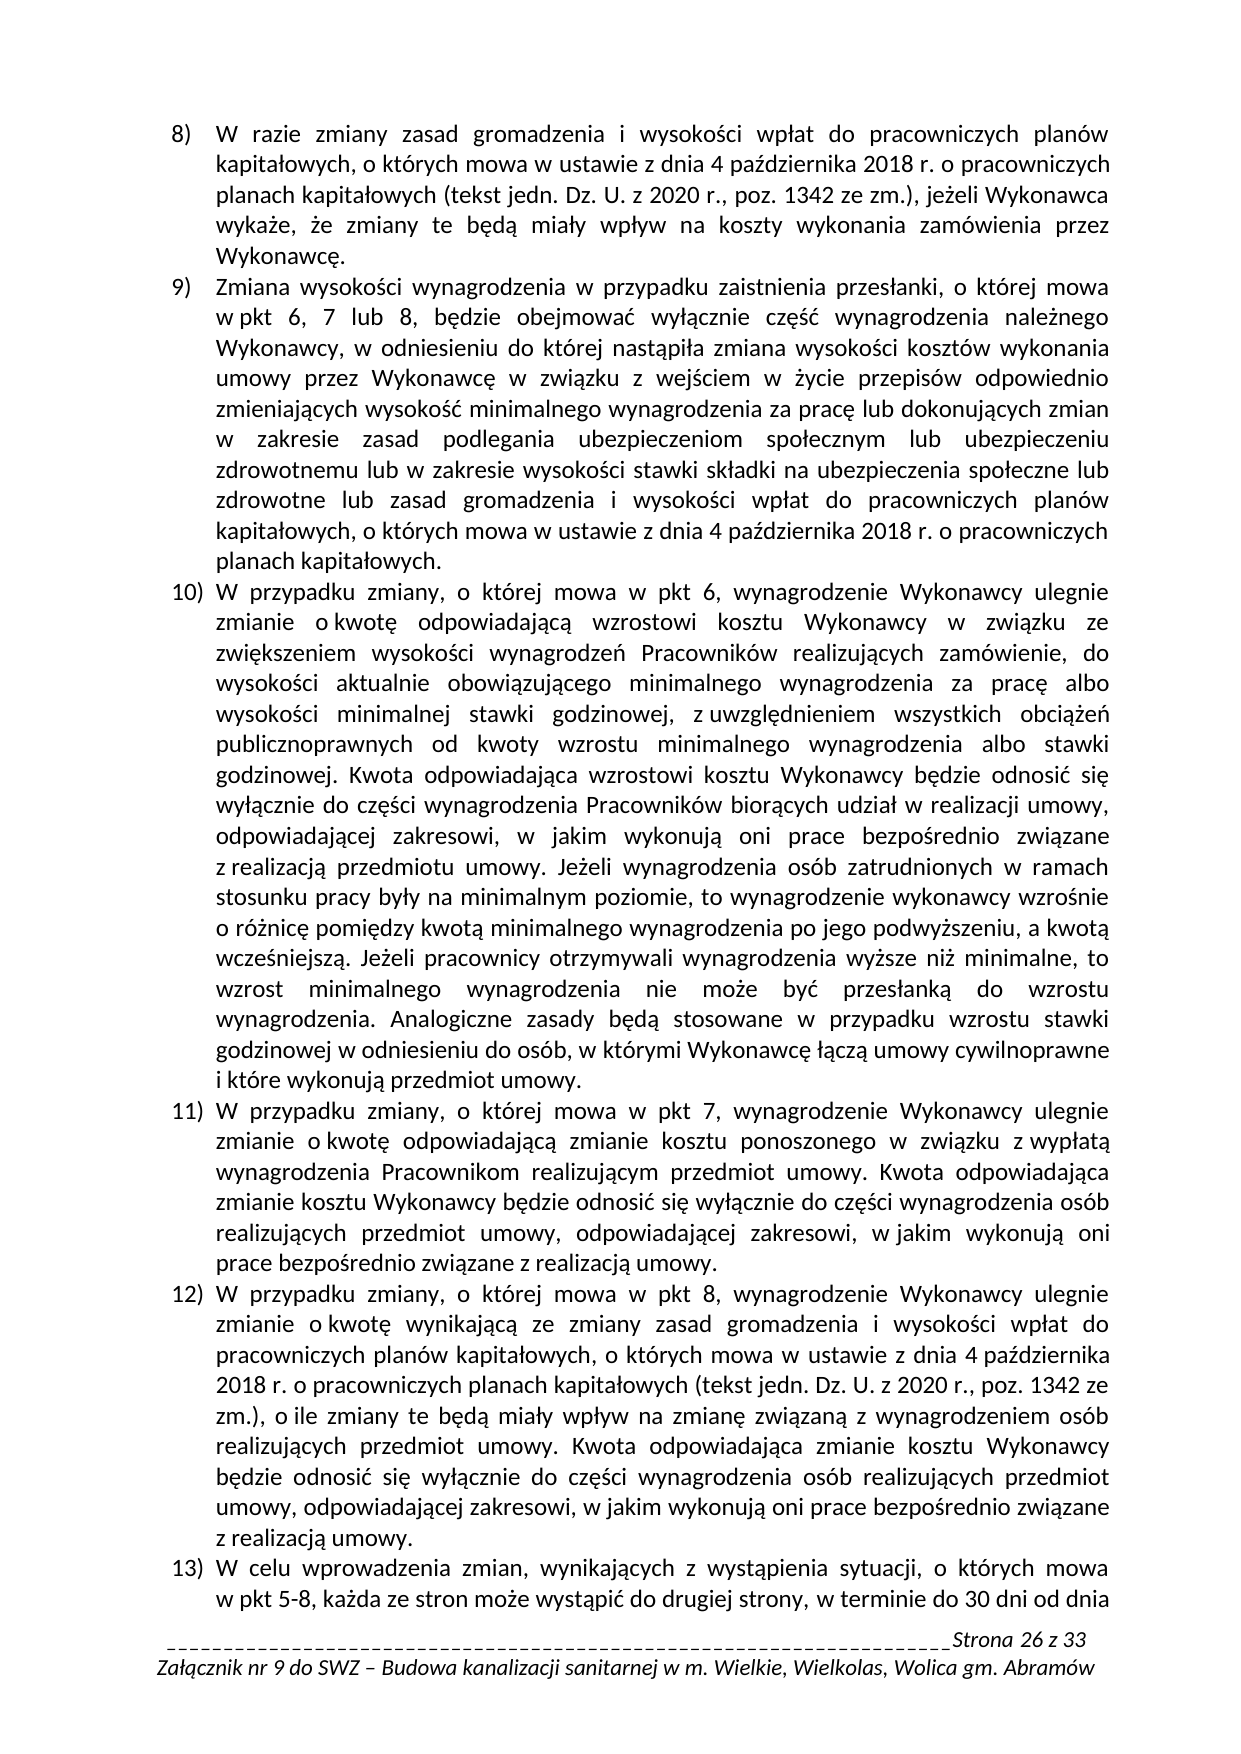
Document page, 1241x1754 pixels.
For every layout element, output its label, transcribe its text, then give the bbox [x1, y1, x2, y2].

list W przypadku zmiany, o której mowa w pkt 6, wynagrodzenie Wykonawcy ulegnie zmianie o kwotę odpowiadającą wzrostowi kosztu Wykonawcy w związku ze zwiększeniem wysokości wynagrodzeń Pracowników realizujących zamówienie, do wysokości aktualnie obowiązującego minimalnego wynagrodzenia za pracę albo wysokości minimalnej stawki godzinowej, z uwzględnieniem wszystkich obciążeń publicznoprawnych od kwoty wzrostu minimalnego wynagrodzenia albo stawki godzinowej. Kwota odpowiadająca wzrostowi kosztu Wykonawcy będzie odnosić się wyłącznie do części wynagrodzenia Pracowników biorących udział w realizacji umowy, odpowiadającej zakresowi, w jakim wykonują oni prace bezpośrednio związane z realizacją przedmiotu umowy. Jeżeli wynagrodzenia osób zatrudnionych w ramach stosunku pracy były na minimalnym poziomie, to wynagrodzenie wykonawcy wzrośnie o różnicę pomiędzy kwotą minimalnego wynagrodzenia po jego podwyższeniu, a kwotą wcześniejszą. Jeżeli pracownicy otrzymywali wynagrodzenia wyższe niż minimalne, to wzrost minimalnego wynagrodzenia nie może być przesłanką do wzrostu wynagrodzenia. Analogiczne zasady będą stosowane w przypadku wzrostu stawki godzinowej w odniesieniu do osób, w którymi Wykonawcę łączą umowy cywilnoprawne i które wykonują przedmiot umowy. [171, 576, 1110, 1095]
list W razie zmiany zasad gromadzenia i wysokości wpłat do pracowniczych planów kapitałowych, o których mowa w ustawie z dnia 4 października 2018 r. o pracowniczych planach kapitałowych (tekst jedn. Dz. U. z 2020 r., poz. 1342 ze zm.), jeżeli Wykonawca wykaże, że zmiany te będą miały wpływ na koszty wykonania zamówienia przez Wykonawcę. [171, 118, 1110, 271]
list Zmiana wysokości wynagrodzenia w przypadku zaistnienia przesłanki, o której mowa w pkt 6, 7 lub 8, będzie obejmować wyłącznie część wynagrodzenia należnego Wykonawcy, w odniesieniu do której nastąpiła zmiana wysokości kosztów wykonania umowy przez Wykonawcę w związku z wejściem w życie przepisów odpowiednio zmieniających wysokość minimalnego wynagrodzenia za pracę lub dokonujących zmian w zakresie zasad podlegania ubezpieczeniom społecznym lub ubezpieczeniu zdrowotnemu lub w zakresie wysokości stawki składki na ubezpieczenia społeczne lub zdrowotne lub zasad gromadzenia i wysokości wpłat do pracowniczych planów kapitałowych, o których mowa w ustawie z dnia 4 października 2018 r. o pracowniczych planach kapitałowych. [171, 271, 1110, 576]
list W przypadku zmiany, o której mowa w pkt 7, wynagrodzenie Wykonawcy ulegnie zmianie o kwotę odpowiadającą zmianie kosztu ponoszonego w związku z wypłatą wynagrodzenia Pracownikom realizującym przedmiot umowy. Kwota odpowiadająca zmianie kosztu Wykonawcy będzie odnosić się wyłącznie do części wynagrodzenia osób realizujących przedmiot umowy, odpowiadającej zakresowi, w jakim wykonują oni prace bezpośrednio związane z realizacją umowy. [171, 1095, 1110, 1278]
list W przypadku zmiany, o której mowa w pkt 8, wynagrodzenie Wykonawcy ulegnie zmianie o kwotę wynikającą ze zmiany zasad gromadzenia i wysokości wpłat do pracowniczych planów kapitałowych, o których mowa w ustawie z dnia 4 października 2018 r. o pracowniczych planach kapitałowych (tekst jedn. Dz. U. z 2020 r., poz. 1342 ze zm.), o ile zmiany te będą miały wpływ na zmianę związaną z wynagrodzeniem osób realizujących przedmiot umowy. Kwota odpowiadająca zmianie kosztu Wykonawcy będzie odnosić się wyłącznie do części wynagrodzenia osób realizujących przedmiot umowy, odpowiadającej zakresowi, w jakim wykonują oni prace bezpośrednio związane z realizacją umowy. [171, 1278, 1110, 1553]
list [171, 1553, 1110, 1614]
